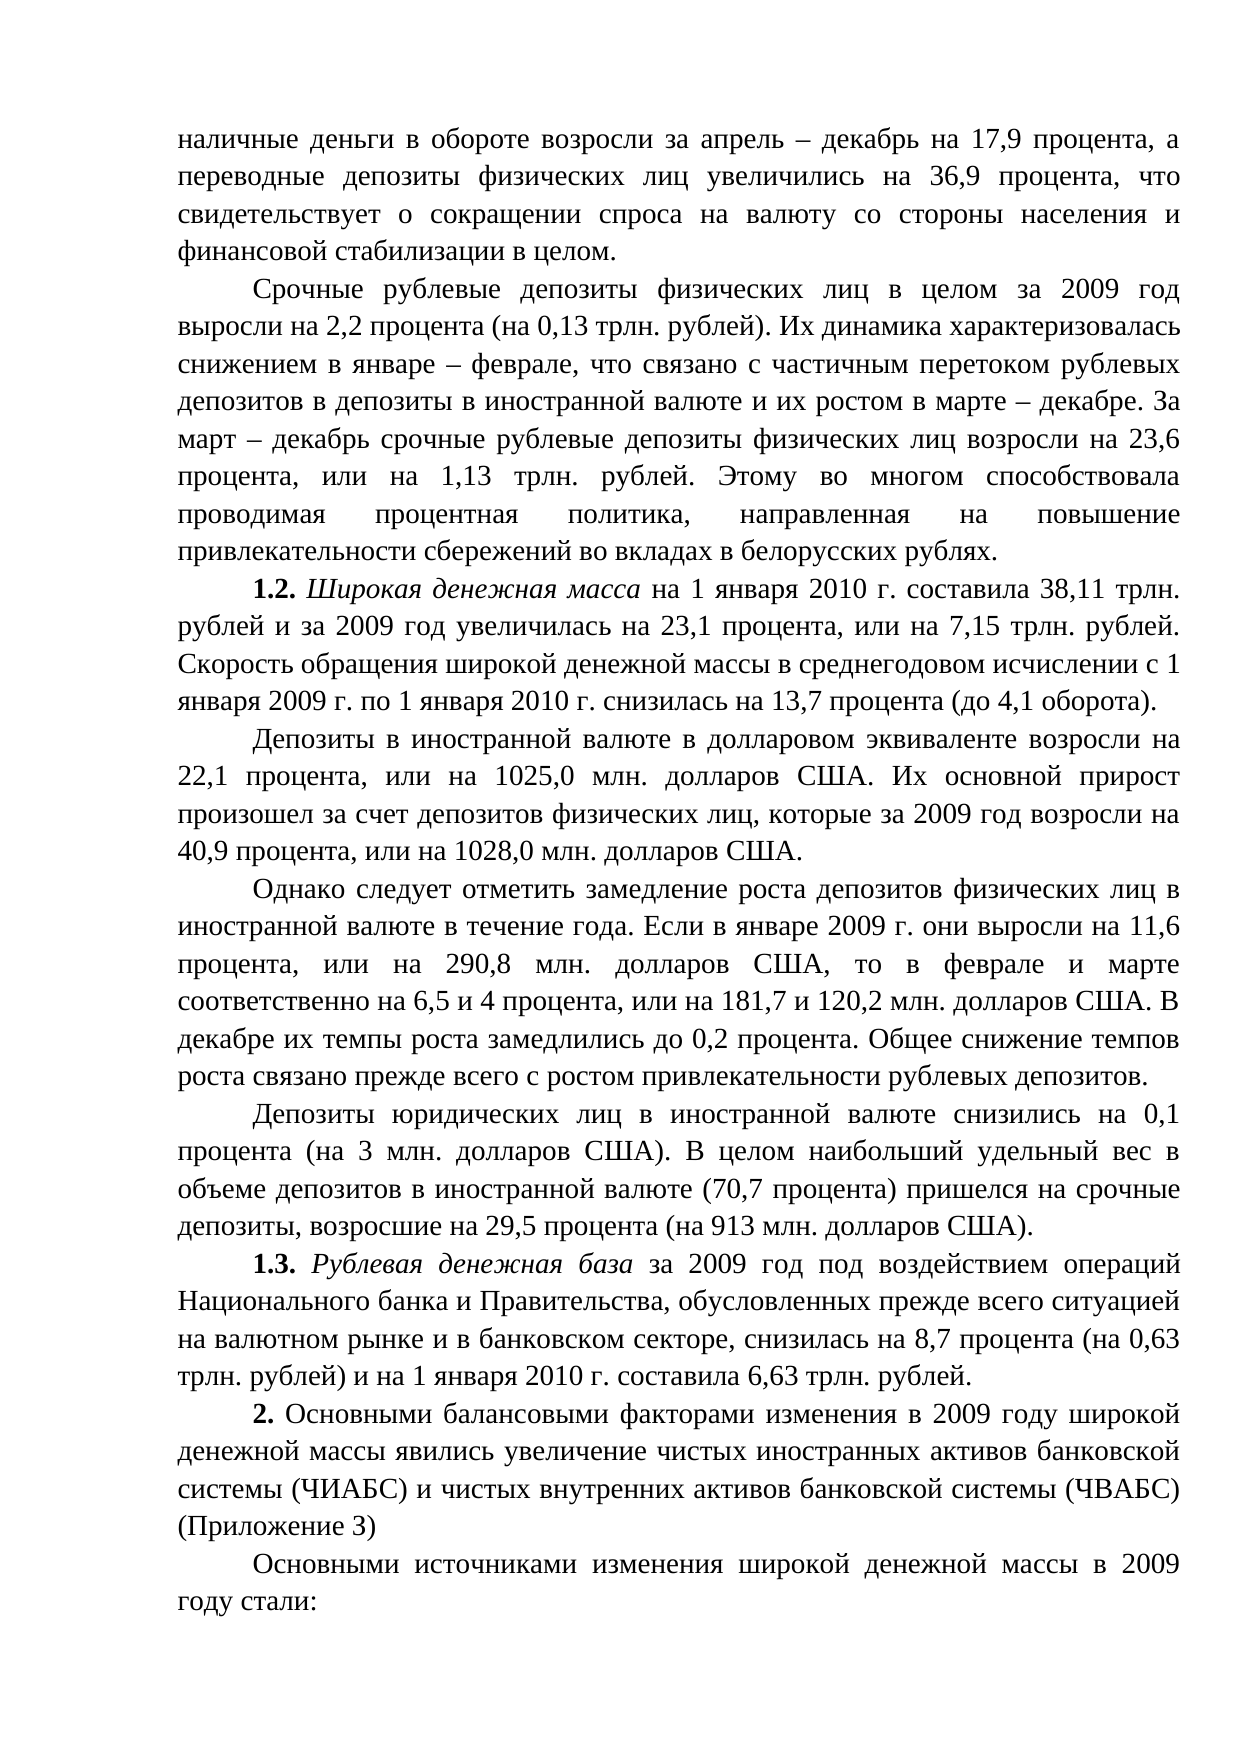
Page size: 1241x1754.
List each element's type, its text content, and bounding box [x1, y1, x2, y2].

text 1.3. Рублевая денежная база за 2009 год под воздействием операций Национального банка и Правительства, обусловленных прежде всего ситуацией на валютном рынке и в банковском секторе, снизилась на 8,7 процента (на 0,63 трлн. рублей) и на 1 января 2010 г. составила 6,63 трлн. рублей. [177, 1243, 1181, 1393]
text 1.2. Широкая денежная масса на 1 января 2010 г. составила 38,11 трлн. рублей и за 2009 год увеличилась на 23,1 процента, или на 7,15 трлн. рублей. Скорость обращения широкой денежной массы в среднегодовом исчислении с 1 января 2009 г. по 1 января 2010 г. снизилась на 13,7 процента (до 4,1 оборота). [177, 568, 1181, 718]
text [177, 118, 1181, 268]
text Срочные рублевые депозиты физических лиц в целом за 2009 год выросли на 2,2 процента (на 0,13 трлн. рублей). Их динамика характеризовалась снижением в январе – феврале, что связано с частичным перетоком рублевых депозитов в депозиты в иностранной валюте и их ростом в марте – декабре. За март – декабрь срочные рублевые депозиты физических лиц возросли на 23,6 процента, или на 1,13 трлн. рублей. Этому во многом способствовала проводимая процентная политика, направленная на повышение привлекательности сбережений во вкладах в белорусских рублях. [177, 268, 1181, 568]
text Однако следует отметить замедление роста депозитов физических лиц в иностранной валюте в течение года. Если в январе 2009 г. они выросли на 11,6 процента, или на 290,8 млн. долларов США, то в феврале и марте соответственно на 6,5 и 4 процента, или на 181,7 и 120,2 млн. долларов США. В декабре их темпы роста замедлились до 0,2 процента. Общее снижение темпов роста связано прежде всего с ростом привлекательности рублевых депозитов. [177, 868, 1181, 1093]
text Депозиты юридических лиц в иностранной валюте снизились на 0,1 процента (на 3 млн. долларов США). В целом наибольший удельный вес в объеме депозитов в иностранной валюте (70,7 процента) пришелся на срочные депозиты, возросшие на 29,5 процента (на 913 млн. долларов США). [177, 1093, 1181, 1243]
text 2. Основными балансовыми факторами изменения в 2009 году широкой денежной массы явились увеличение чистых иностранных активов банковской системы (ЧИАБС) и чистых внутренних активов банковской системы (ЧВАБС) (Приложение З) [177, 1393, 1181, 1543]
text Депозиты в иностранной валюте в долларовом эквиваленте возросли на 22,1 процента, или на 1025,0 млн. долларов США. Их основной прирост произошел за счет депозитов физических лиц, которые за 2009 год возросли на 40,9 процента, или на 1028,0 млн. долларов США. [177, 718, 1181, 868]
text Основными источниками изменения широкой денежной массы в 2009 году стали: [177, 1543, 1181, 1618]
